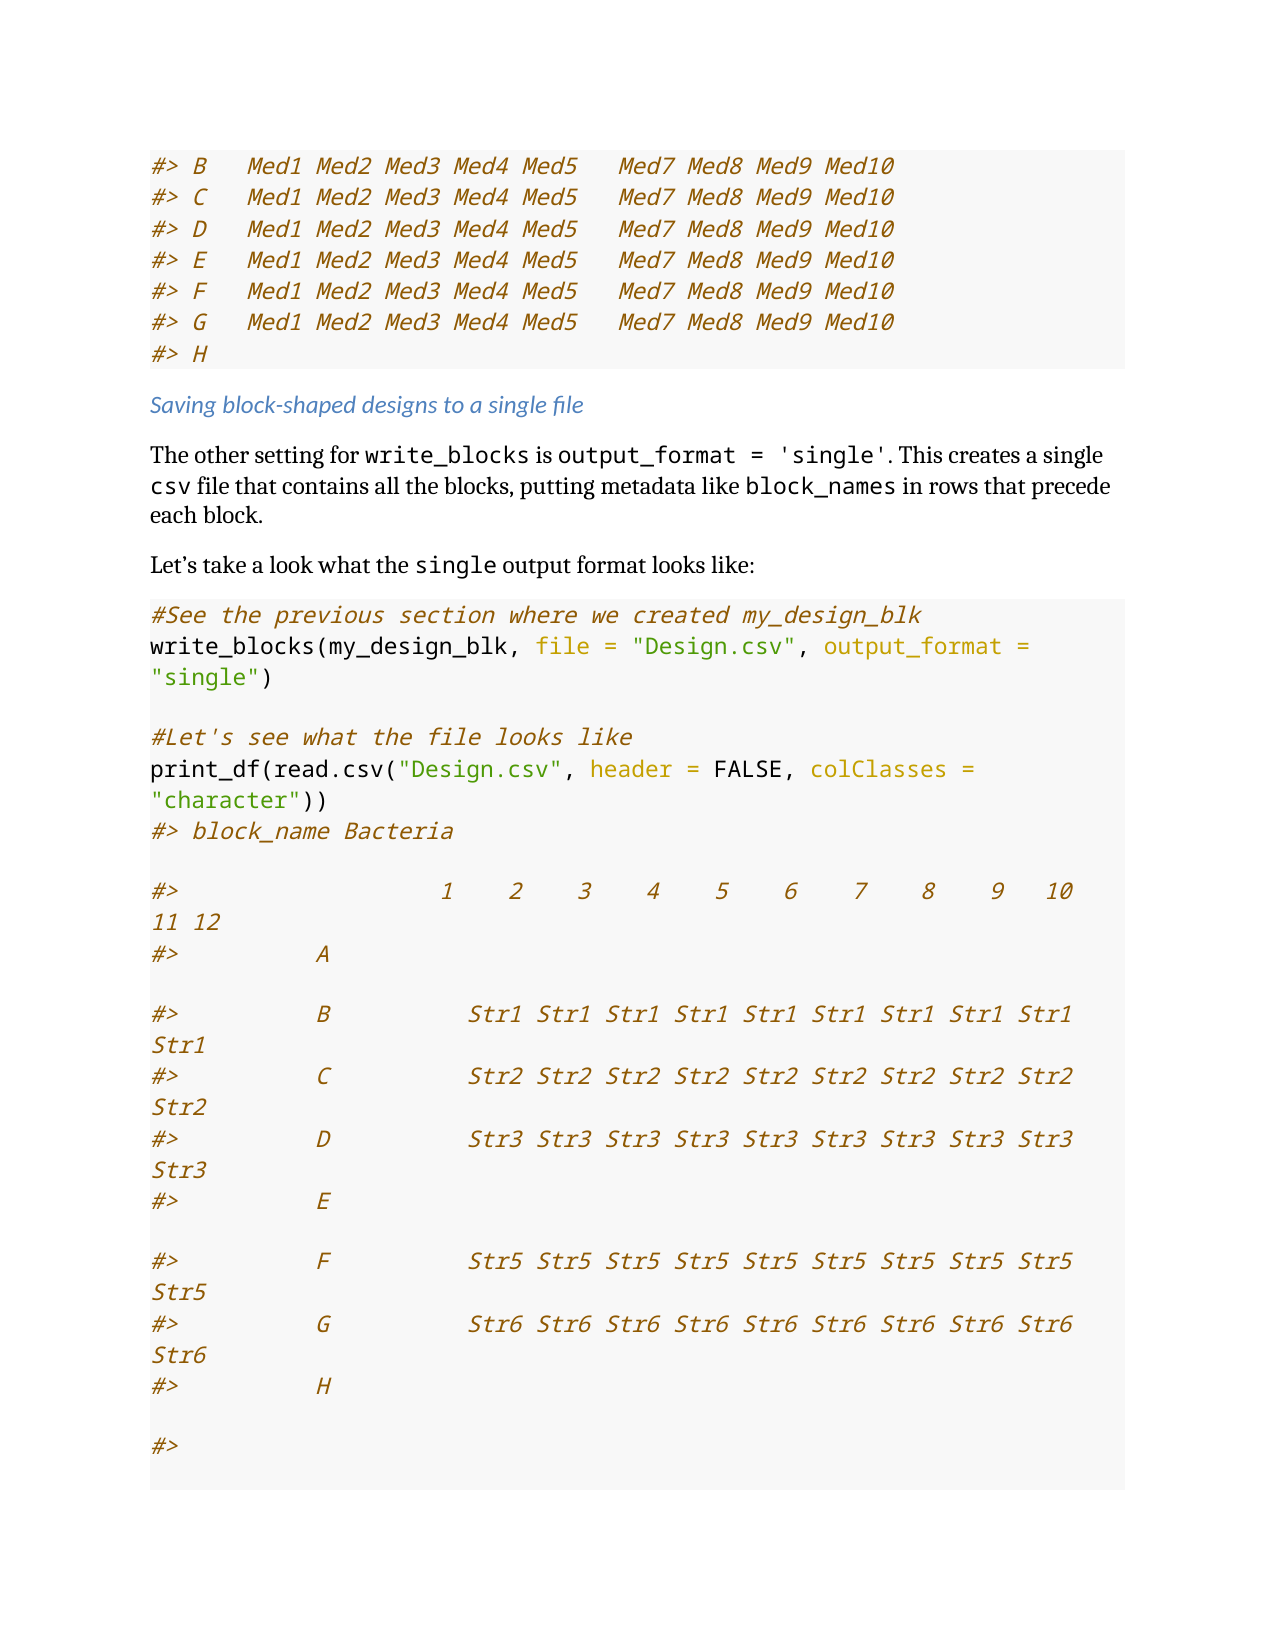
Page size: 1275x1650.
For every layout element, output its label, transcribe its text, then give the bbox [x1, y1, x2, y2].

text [150, 150, 1125, 369]
subtitle Saving block-shaped designs to a single file [150, 389, 1125, 420]
text Let’s take a look what the single output format looks like: [150, 549, 1125, 580]
text The other setting for write_blocks is output_format = 'single'. This creates a single csv file that contains all the blocks, putting metadata like block_names in rows that precede each block. [150, 439, 1125, 530]
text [150, 599, 1125, 1490]
